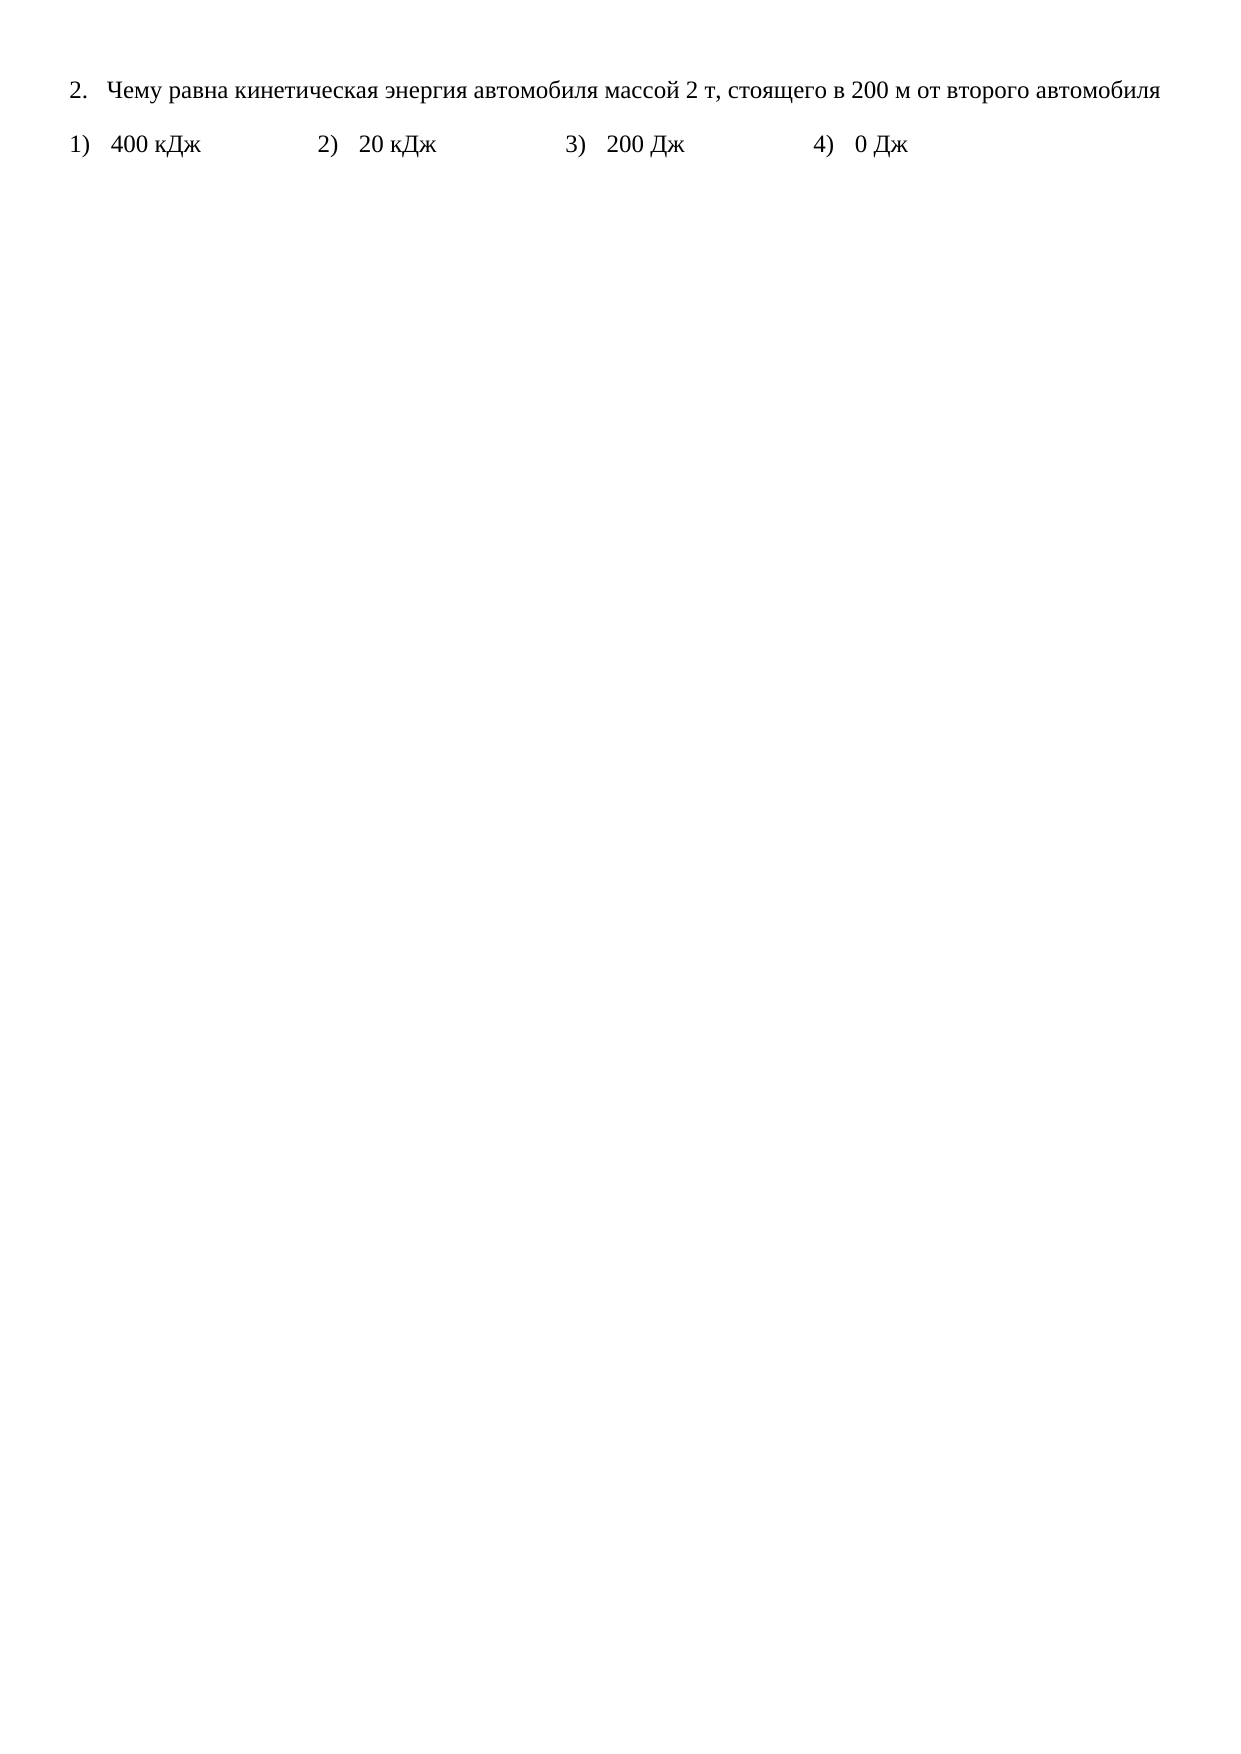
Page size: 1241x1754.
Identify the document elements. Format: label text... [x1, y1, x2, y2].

table_header 0 Дж [849, 129, 1056, 182]
table_header 2) [312, 129, 353, 182]
table_header 200 Дж [601, 129, 808, 182]
table_header 400 кДж [105, 129, 312, 182]
table_header 1) [64, 129, 105, 182]
table_header 20 кДж [353, 129, 560, 182]
table_header 3) [560, 129, 601, 182]
table_header 4) [808, 129, 849, 182]
list Чему равна кинетическая энергия автомобиля массой 2 т, стоящего в 200 м от второго автомобиля [69, 75, 1171, 104]
